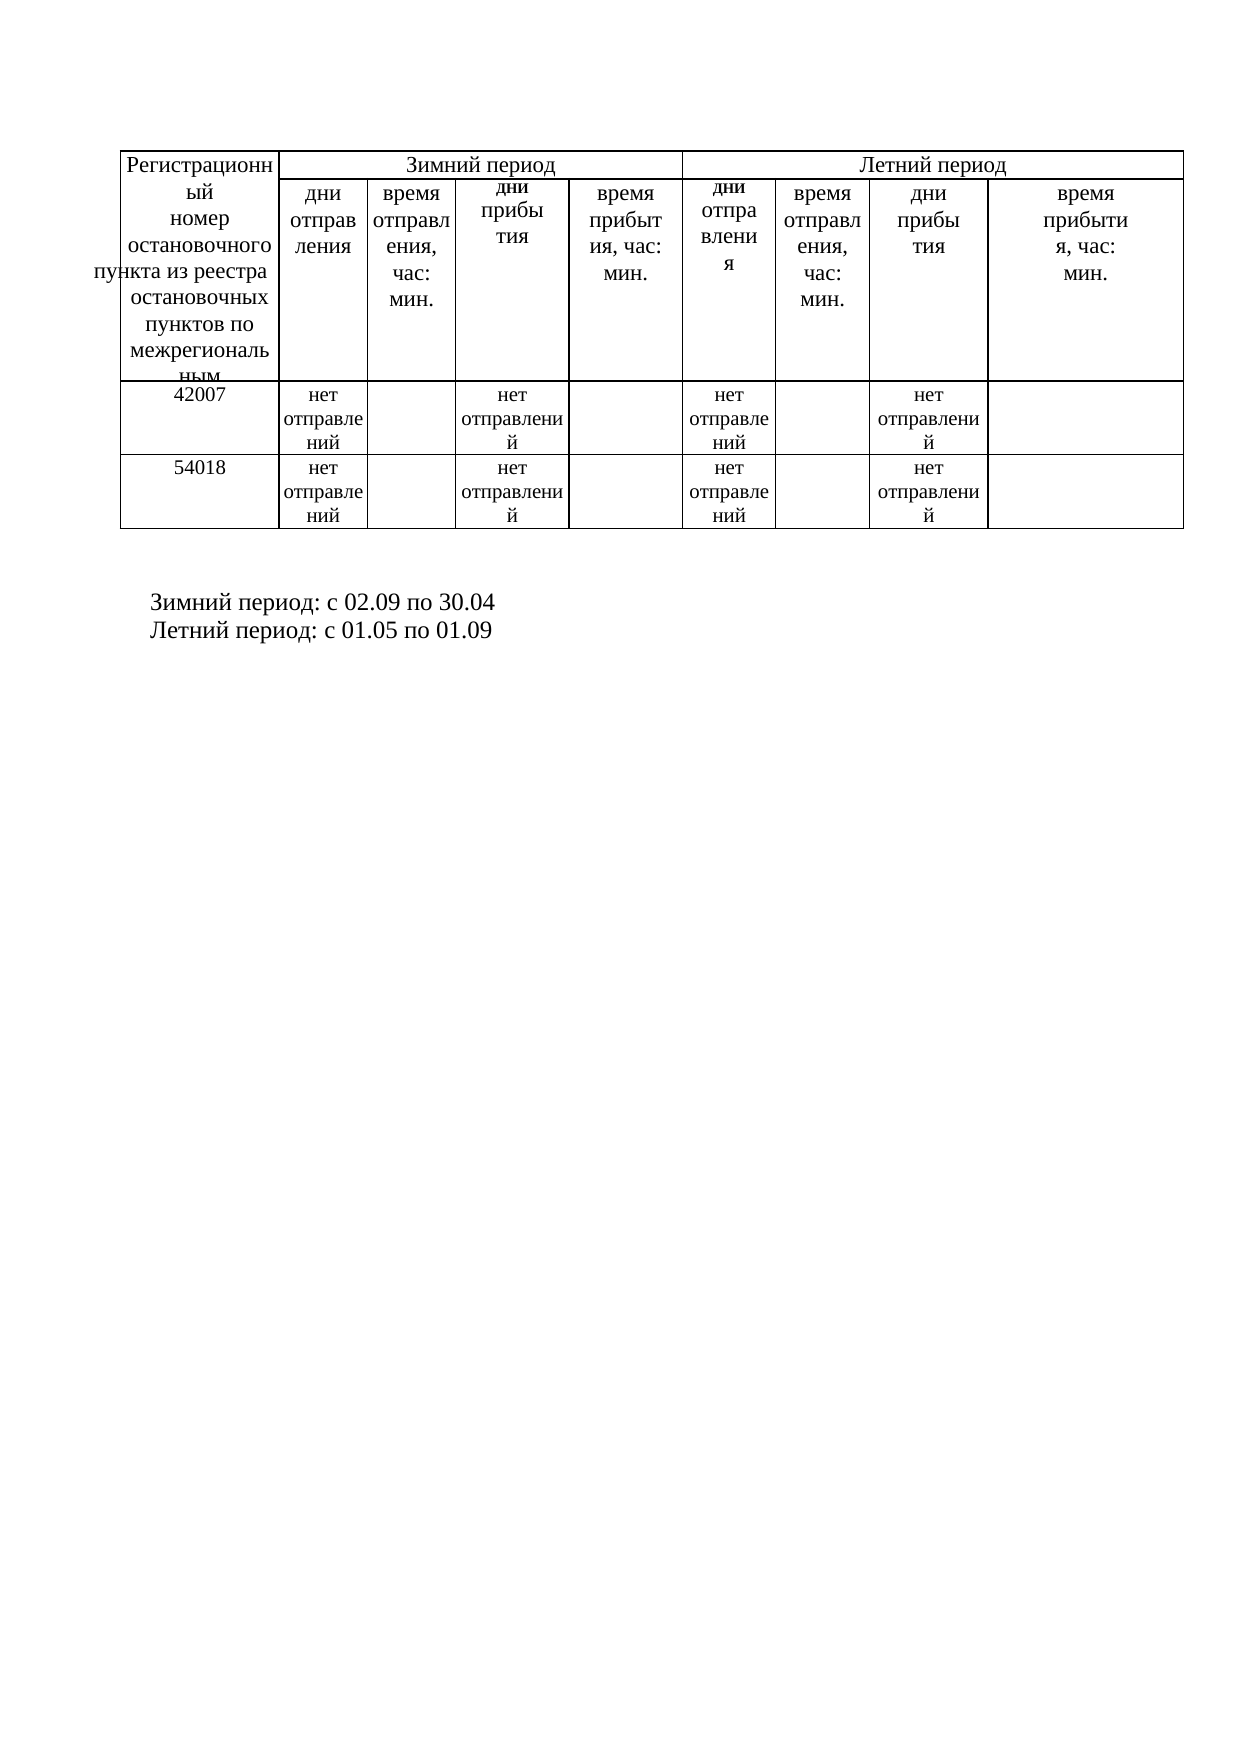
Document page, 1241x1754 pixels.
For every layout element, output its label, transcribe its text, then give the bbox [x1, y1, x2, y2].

table_cell [989, 382, 1183, 454]
table_cell время прибыт ия, час: мин. [570, 180, 682, 380]
table_cell ДНИ прибы тия [456, 180, 568, 380]
table_cell [368, 382, 455, 454]
table_cell время отправл ения, час: мин. [776, 180, 869, 380]
text Зимний период: с 02.09 по 30.04 [150, 587, 1090, 615]
table_cell дни прибы тия [870, 180, 987, 380]
table_cell время отправл ения, час: мин. [368, 180, 455, 380]
table_cell нет отправлений [683, 382, 775, 454]
table_header Регистрационный номер остановочного пункта из реестра остановочных пунктов по межрегиональным маршрутам регулярных перевозок [121, 152, 278, 380]
table_cell 54018 [121, 455, 278, 527]
table_cell [368, 455, 455, 527]
table_cell [989, 455, 1183, 527]
table_cell нет отправлений [456, 382, 568, 454]
table_cell нет отправлений [456, 455, 568, 527]
table_header Летний период [683, 152, 1183, 178]
table_cell нет отправлений [280, 382, 367, 454]
table_cell ДНИ отпра влени я [683, 180, 775, 380]
table_cell нет отправлений [870, 382, 987, 454]
table_cell нет отправлений [280, 455, 367, 527]
table_cell [570, 382, 682, 454]
table_cell [776, 382, 869, 454]
table_cell 42007 [121, 382, 278, 454]
table_cell [776, 455, 869, 527]
text Летний период: с 01.05 по 01.09 [150, 615, 1090, 644]
table_cell время прибыти я, час: мин. [989, 180, 1183, 380]
table_cell дни отправ ления [280, 180, 367, 380]
table_cell нет отправлений [683, 455, 775, 527]
table_header Зимний период [280, 152, 682, 178]
table_cell [570, 455, 682, 527]
table_cell нет отправлений [870, 455, 987, 527]
